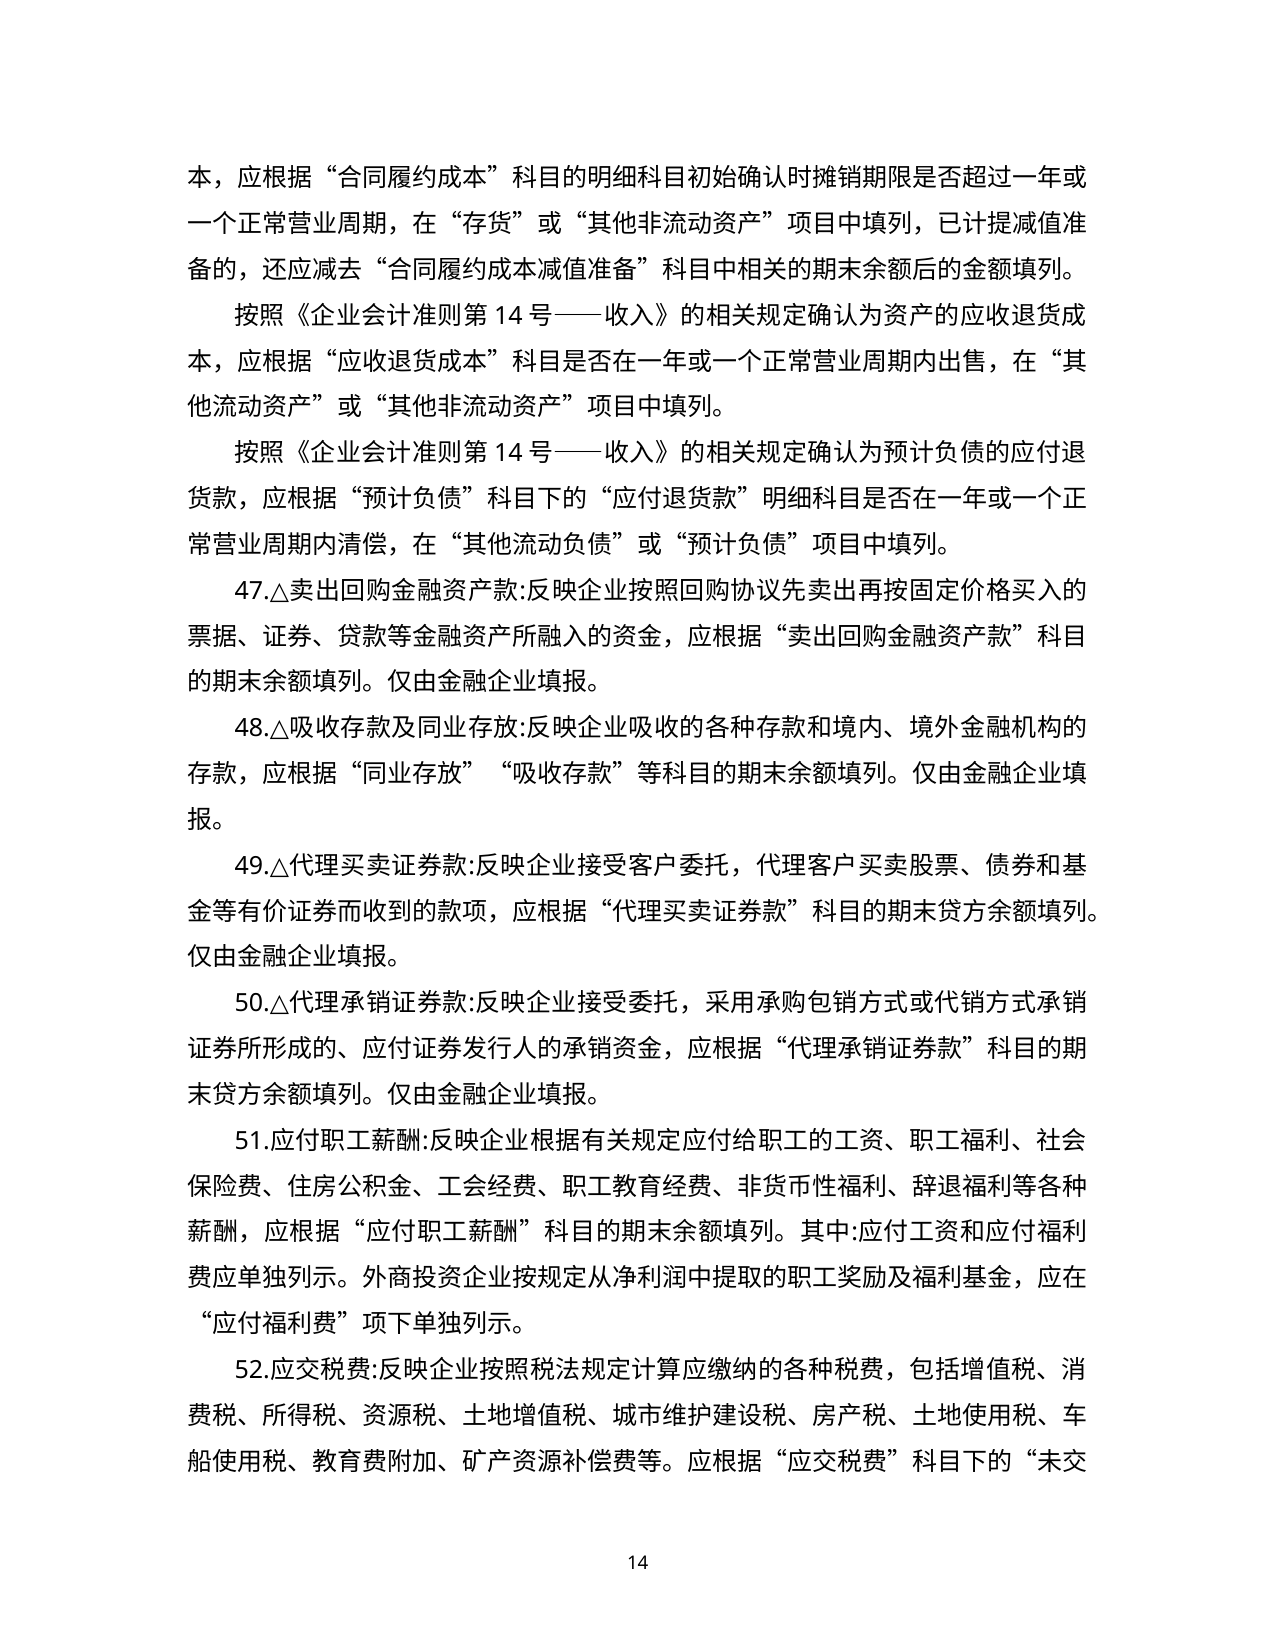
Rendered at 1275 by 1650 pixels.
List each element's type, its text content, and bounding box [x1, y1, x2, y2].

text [187, 1342, 1087, 1479]
text 51.应付职工薪酬:反映企业根据有关规定应付给职工的工资、职工福利、社会保险费、住房公积金、工会经费、职工教育经费、非货币性福利、辞退福利等各种薪酬，应根据“应付职工薪酬”科目的期末余额填列。其中:应付工资和应付福利费应单独列示。外商投资企业按规定从净利润中提取的职工奖励及福利基金，应在“应付福利费”项下单独列示。 [187, 1112, 1087, 1342]
text 按照《企业会计准则第14号——收入》的相关规定确认为预计负债的应付退货款，应根据“预计负债”科目下的“应付退货款”明细科目是否在一年或一个正常营业周期内清偿，在“其他流动负债”或“预计负债”项目中填列。 [187, 425, 1087, 562]
text 按照《企业会计准则第14号——收入》的相关规定确认为资产的应收退货成本，应根据“应收退货成本”科目是否在一年或一个正常营业周期内出售，在“其他流动资产”或“其他非流动资产”项目中填列。 [187, 287, 1087, 425]
text 47.△卖出回购金融资产款:反映企业按照回购协议先卖出再按固定价格买入的票据、证券、贷款等金融资产所融入的资金，应根据“卖出回购金融资产款”科目的期末余额填列。仅由金融企业填报。 [187, 562, 1087, 700]
text 50.△代理承销证券款:反映企业接受委托，采用承购包销方式或代销方式承销证券所形成的、应付证券发行人的承销资金，应根据“代理承销证券款”科目的期末贷方余额填列。仅由金融企业填报。 [187, 975, 1087, 1112]
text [187, 150, 1087, 287]
text 49.△代理买卖证券款:反映企业接受客户委托，代理客户买卖股票、债券和基金等有价证券而收到的款项，应根据“代理买卖证券款”科目的期末贷方余额填列。仅由金融企业填报。 [187, 837, 1087, 975]
text 48.△吸收存款及同业存放:反映企业吸收的各种存款和境内、境外金融机构的存款，应根据“同业存放”“吸收存款”等科目的期末余额填列。仅由金融企业填报。 [187, 700, 1087, 837]
